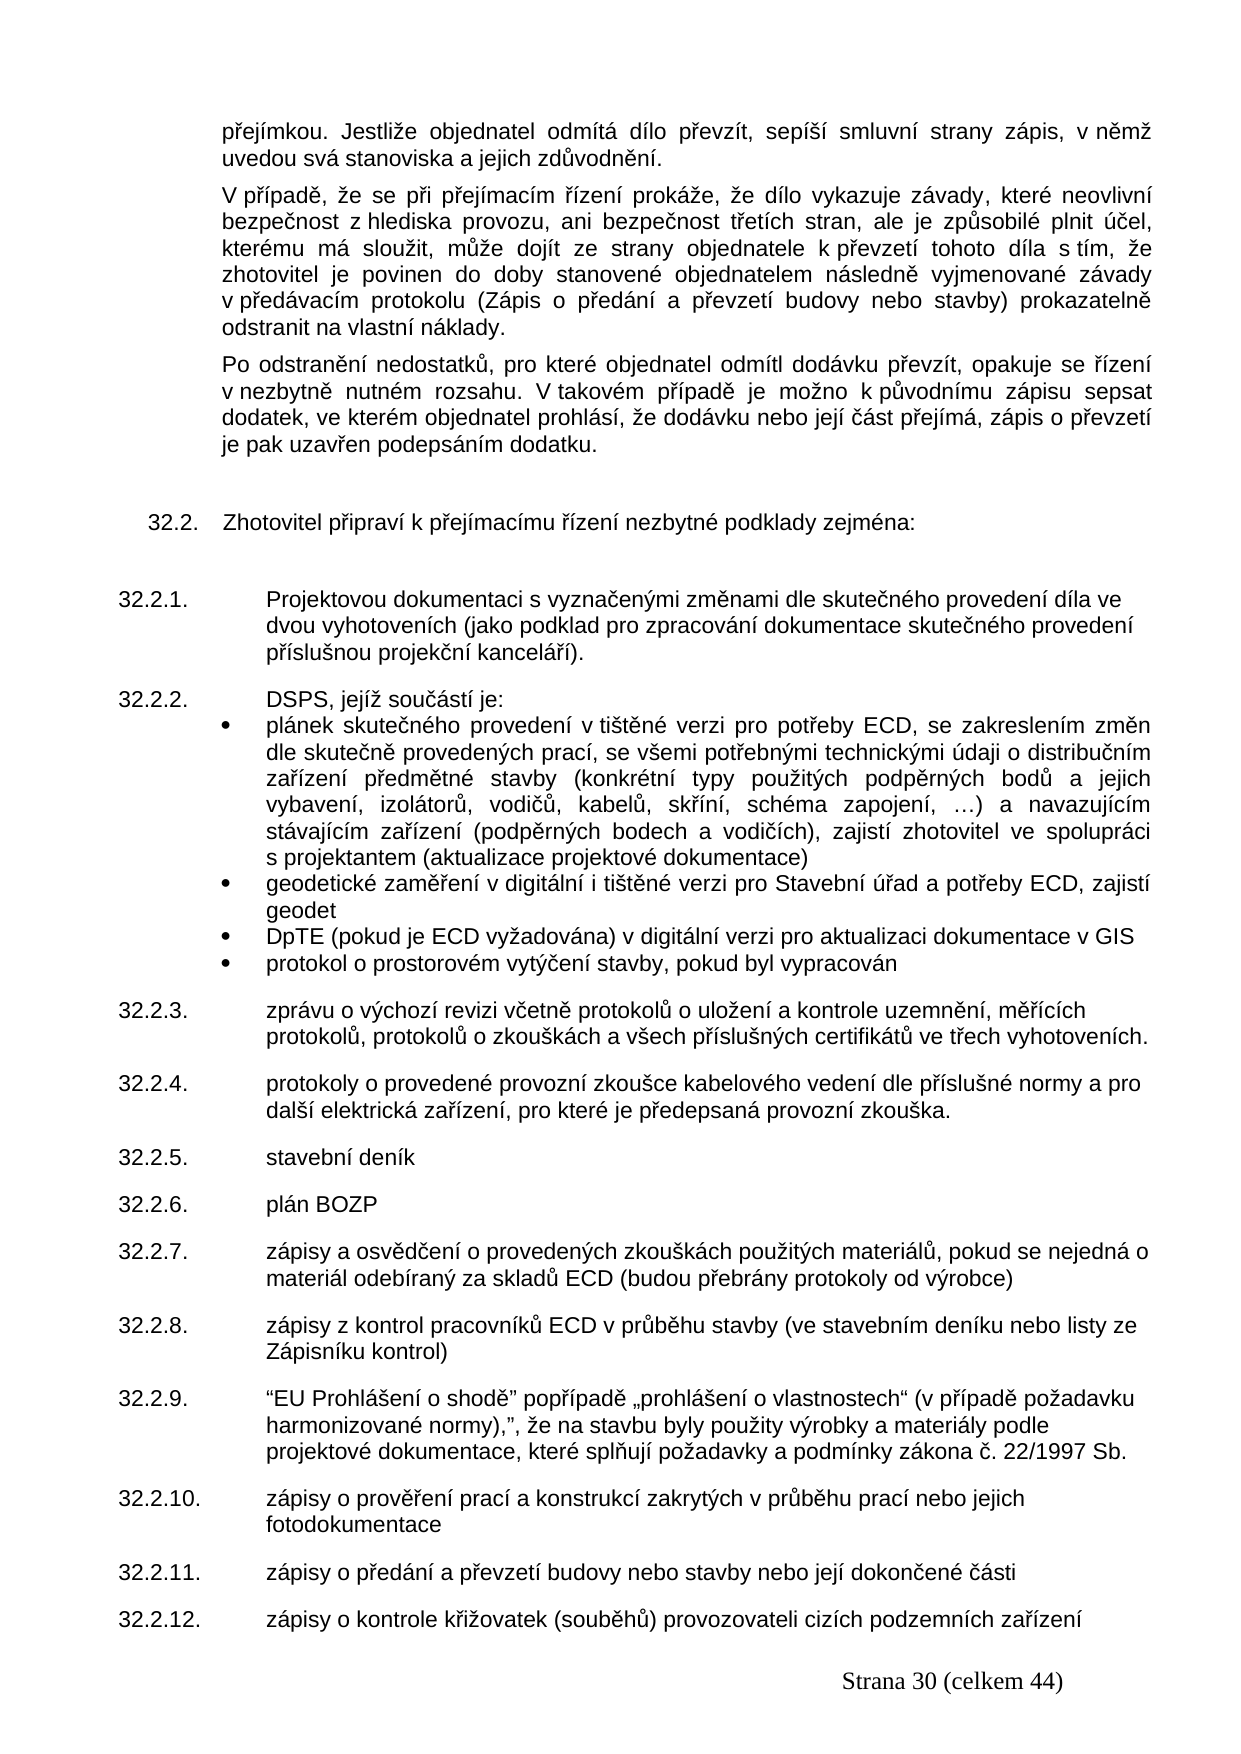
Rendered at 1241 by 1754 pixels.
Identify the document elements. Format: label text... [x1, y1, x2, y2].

subtitle stavební deník [118, 1144, 1152, 1170]
subtitle Zhotovitel připraví k přejímacímu řízení nezbytné podklady zejména: [148, 509, 1152, 535]
subtitle “EU Prohlášení o shodě” popřípadě „prohlášení o vlastnostech“ (v případě požadavku harmonizované normy),”, že na stavbu byly použity výrobky a materiály podle projektové dokumentace, které splňují požadavky a podmínky zákona č. 22/1997 Sb. [118, 1385, 1152, 1464]
list geodetické zaměření v digitální i tištěné verzi pro Stavební úřad a potřeby ECD, zajistí geodet [222, 870, 1152, 923]
text Po odstranění nedostatků, pro které objednatel odmítl dodávku převzít, opakuje se řízení v nezbytně nutném rozsahu. V takovém případě je možno k původnímu zápisu sepsat dodatek, ve kterém objednatel prohlásí, že dodávku nebo její část přejímá, zápis o převzetí je pak uzavřen podepsáním dodatku. [222, 352, 1152, 457]
subtitle zápisy o prověření prací a konstrukcí zakrytých v průběhu prací nebo jejich fotodokumentace [118, 1485, 1152, 1538]
list protokol o prostorovém vytýčení stavby, pokud byl vypracován [222, 949, 1152, 976]
subtitle zápisy o předání a převzetí budovy nebo stavby nebo její dokončené části [118, 1559, 1152, 1585]
subtitle protokoly o provedené provozní zkoušce kabelového vedení dle příslušné normy a pro další elektrická zařízení, pro které je předepsaná provozní zkouška. [118, 1070, 1152, 1123]
subtitle Projektovou dokumentaci s vyznačenými změnami dle skutečného provedení díla ve dvou vyhotoveních (jako podklad pro zpracování dokumentace skutečného provedení příslušnou projekční kanceláří). [118, 586, 1152, 665]
list plánek skutečného provedení v tištěné verzi pro potřeby ECD, se zakreslením změn dle skutečně provedených prací, se všemi potřebnými technickými údaji o distribučním zařízení předmětné stavby (konkrétní typy použitých podpěrných bodů a jejich vybavení, izolátorů, vodičů, kabelů, skříní, schéma zapojení, …) a navazujícím stávajícím zařízení (podpěrných bodech a vodičích), zajistí zhotovitel ve spolupráci s projektantem (aktualizace projektové dokumentace) [222, 712, 1152, 870]
subtitle zprávu o výchozí revizi včetně protokolů o uložení a kontrole uzemnění, měřících protokolů, protokolů o zkouškách a všech příslušných certifikátů ve třech vyhotoveních. [118, 997, 1152, 1049]
subtitle DSPS, jejíž součástí je: [118, 686, 1152, 712]
subtitle zápisy a osvědčení o provedených zkouškách použitých materiálů, pokud se nejedná o materiál odebíraný za skladů ECD (budou přebrány protokoly od výrobce) [118, 1238, 1152, 1291]
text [222, 118, 1152, 171]
subtitle zápisy z kontrol pracovníků ECD v průběhu stavby (ve stavebním deníku nebo listy ze Zápisníku kontrol) [118, 1312, 1152, 1364]
subtitle plán BOZP [118, 1191, 1152, 1217]
list DpTE (pokud je ECD vyžadována) v digitální verzi pro aktualizaci dokumentace v GIS [222, 923, 1152, 949]
subtitle zápisy o kontrole křižovatek (souběhů) provozovateli cizích podzemních zařízení [118, 1606, 1152, 1632]
text V případě, že se při přejímacím řízení prokáže, že dílo vykazuje závady, které neovlivní bezpečnost z hlediska provozu, ani bezpečnost třetích stran, ale je způsobilé plnit účel, kterému má sloužit, může dojít ze strany objednatele k převzetí tohoto díla s tím, že zhotovitel je povinen do doby stanovené objednatelem následně vyjmenované závady v předávacím protokolu (Zápis o předání a převzetí budovy nebo stavby) prokazatelně odstranit na vlastní náklady. [222, 182, 1152, 340]
